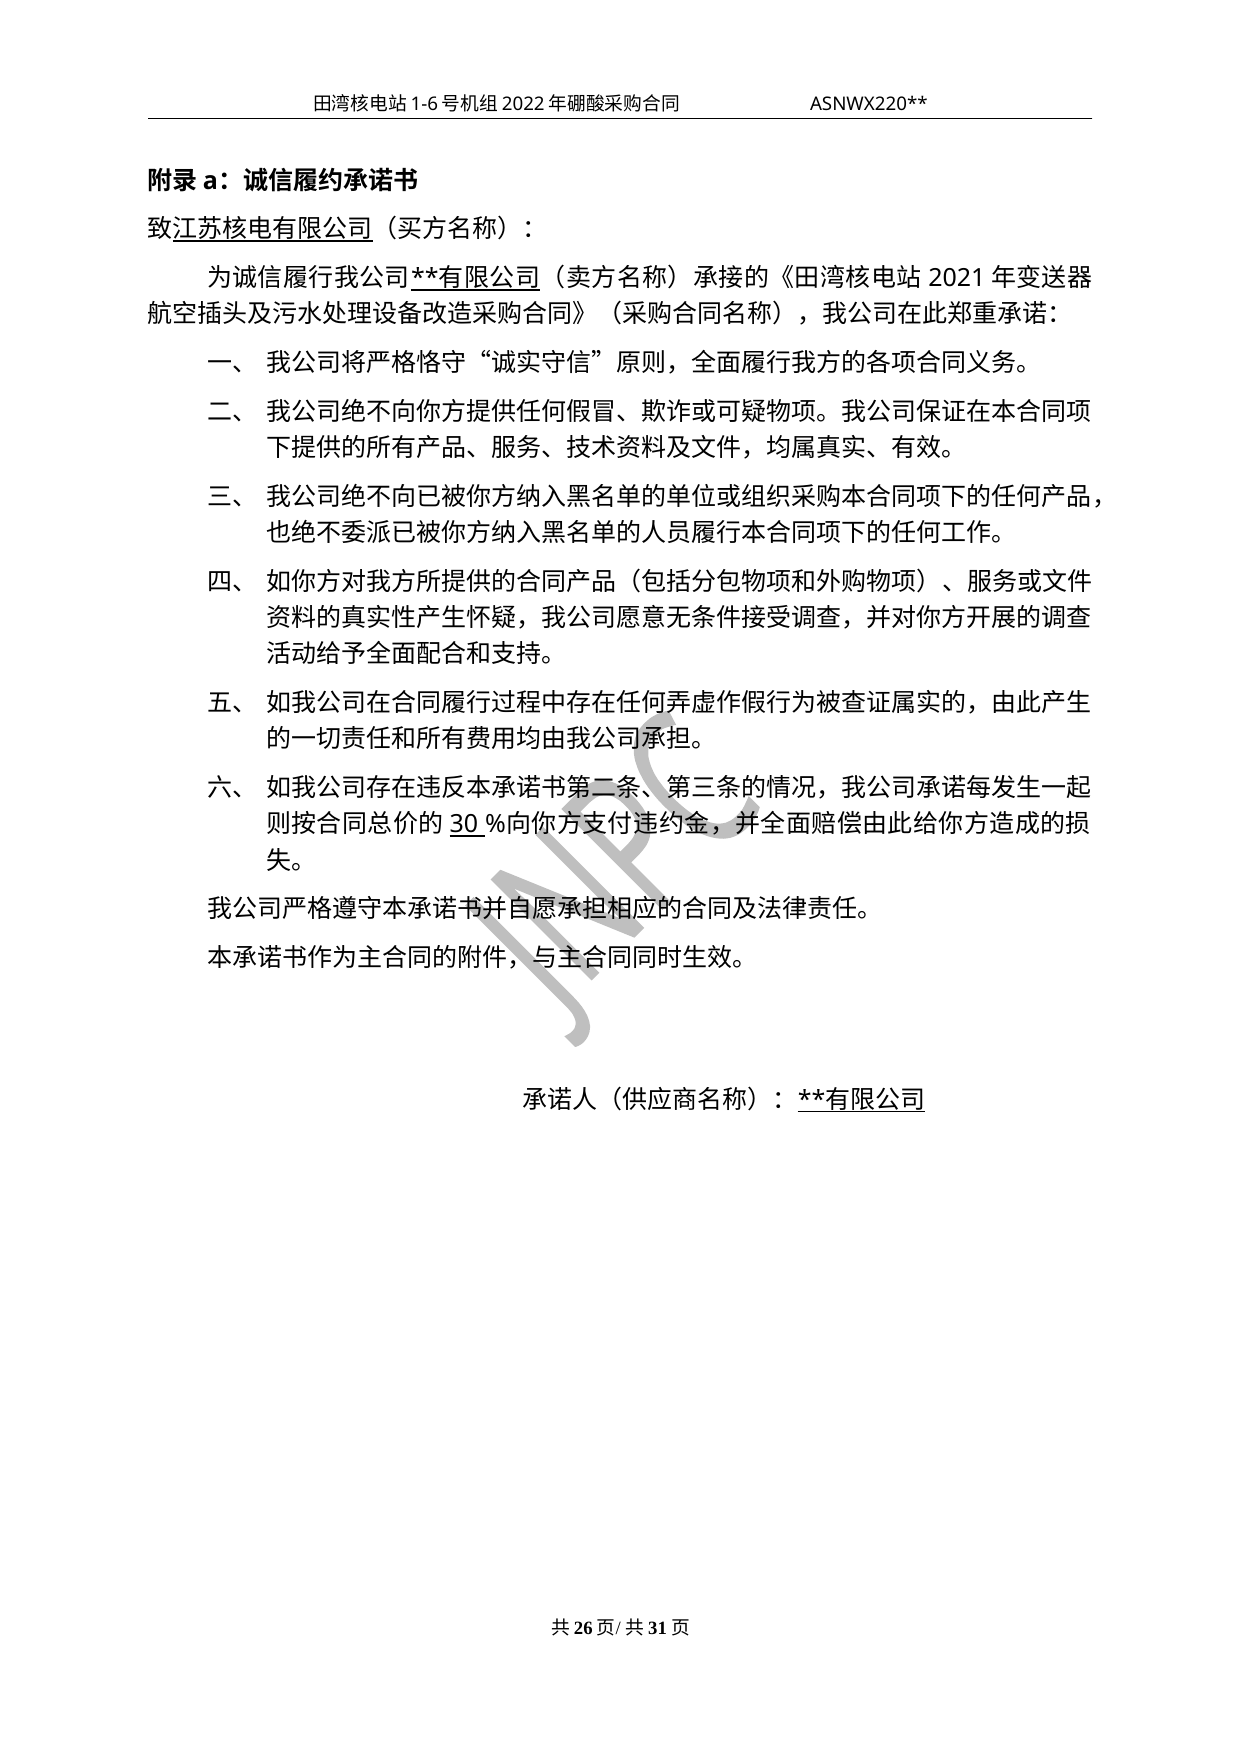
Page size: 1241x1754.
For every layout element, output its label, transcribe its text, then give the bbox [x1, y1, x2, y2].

text 承诺人（供应商名称）：**有限公司附录b：质量事故/事件追责规定 [148, 1079, 1092, 1116]
list 附录a：诚信履约承诺书 [148, 160, 1092, 196]
list 如我公司存在违反本承诺书第二条、第三条的情况，我公司承诺每发生一起则按合同总价的30 %向你方支付违约金，并全面赔偿由此给你方造成的损失。 [207, 768, 1092, 876]
text 致江苏核电有限公司（买方名称）： [148, 209, 1092, 245]
list 如我公司在合同履行过程中存在任何弄虚作假行为被查证属实的，由此产生的一切责任和所有费用均由我公司承担。 [207, 683, 1092, 755]
list 如你方对我方所提供的合同产品（包括分包物项和外购物项）、服务或文件资料的真实性产生怀疑，我公司愿意无条件接受调查，并对你方开展的调查活动给予全面配合和支持。 [207, 561, 1092, 670]
text 本承诺书作为主合同的附件，与主合同同时生效。 [148, 938, 1092, 974]
text 我公司严格遵守本承诺书并自愿承担相应的合同及法律责任。 [148, 889, 1092, 925]
list 我公司绝不向你方提供任何假冒、欺诈或可疑物项。我公司保证在本合同项下提供的所有产品、服务、技术资料及文件，均属真实、有效。 [207, 391, 1092, 464]
text 为诚信履行我公司**有限公司（卖方名称）承接的《田湾核电站2021年变送器航空插头及污水处理设备改造采购合同》（采购合同名称），我公司在此郑重承诺： [148, 258, 1092, 330]
list 我公司绝不向已被你方纳入黑名单的单位或组织采购本合同项下的任何产品，也绝不委派已被你方纳入黑名单的人员履行本合同项下的任何工作。 [207, 476, 1092, 549]
list 我公司将严格恪守“诚实守信”原则，全面履行我方的各项合同义务。 [207, 343, 1092, 379]
